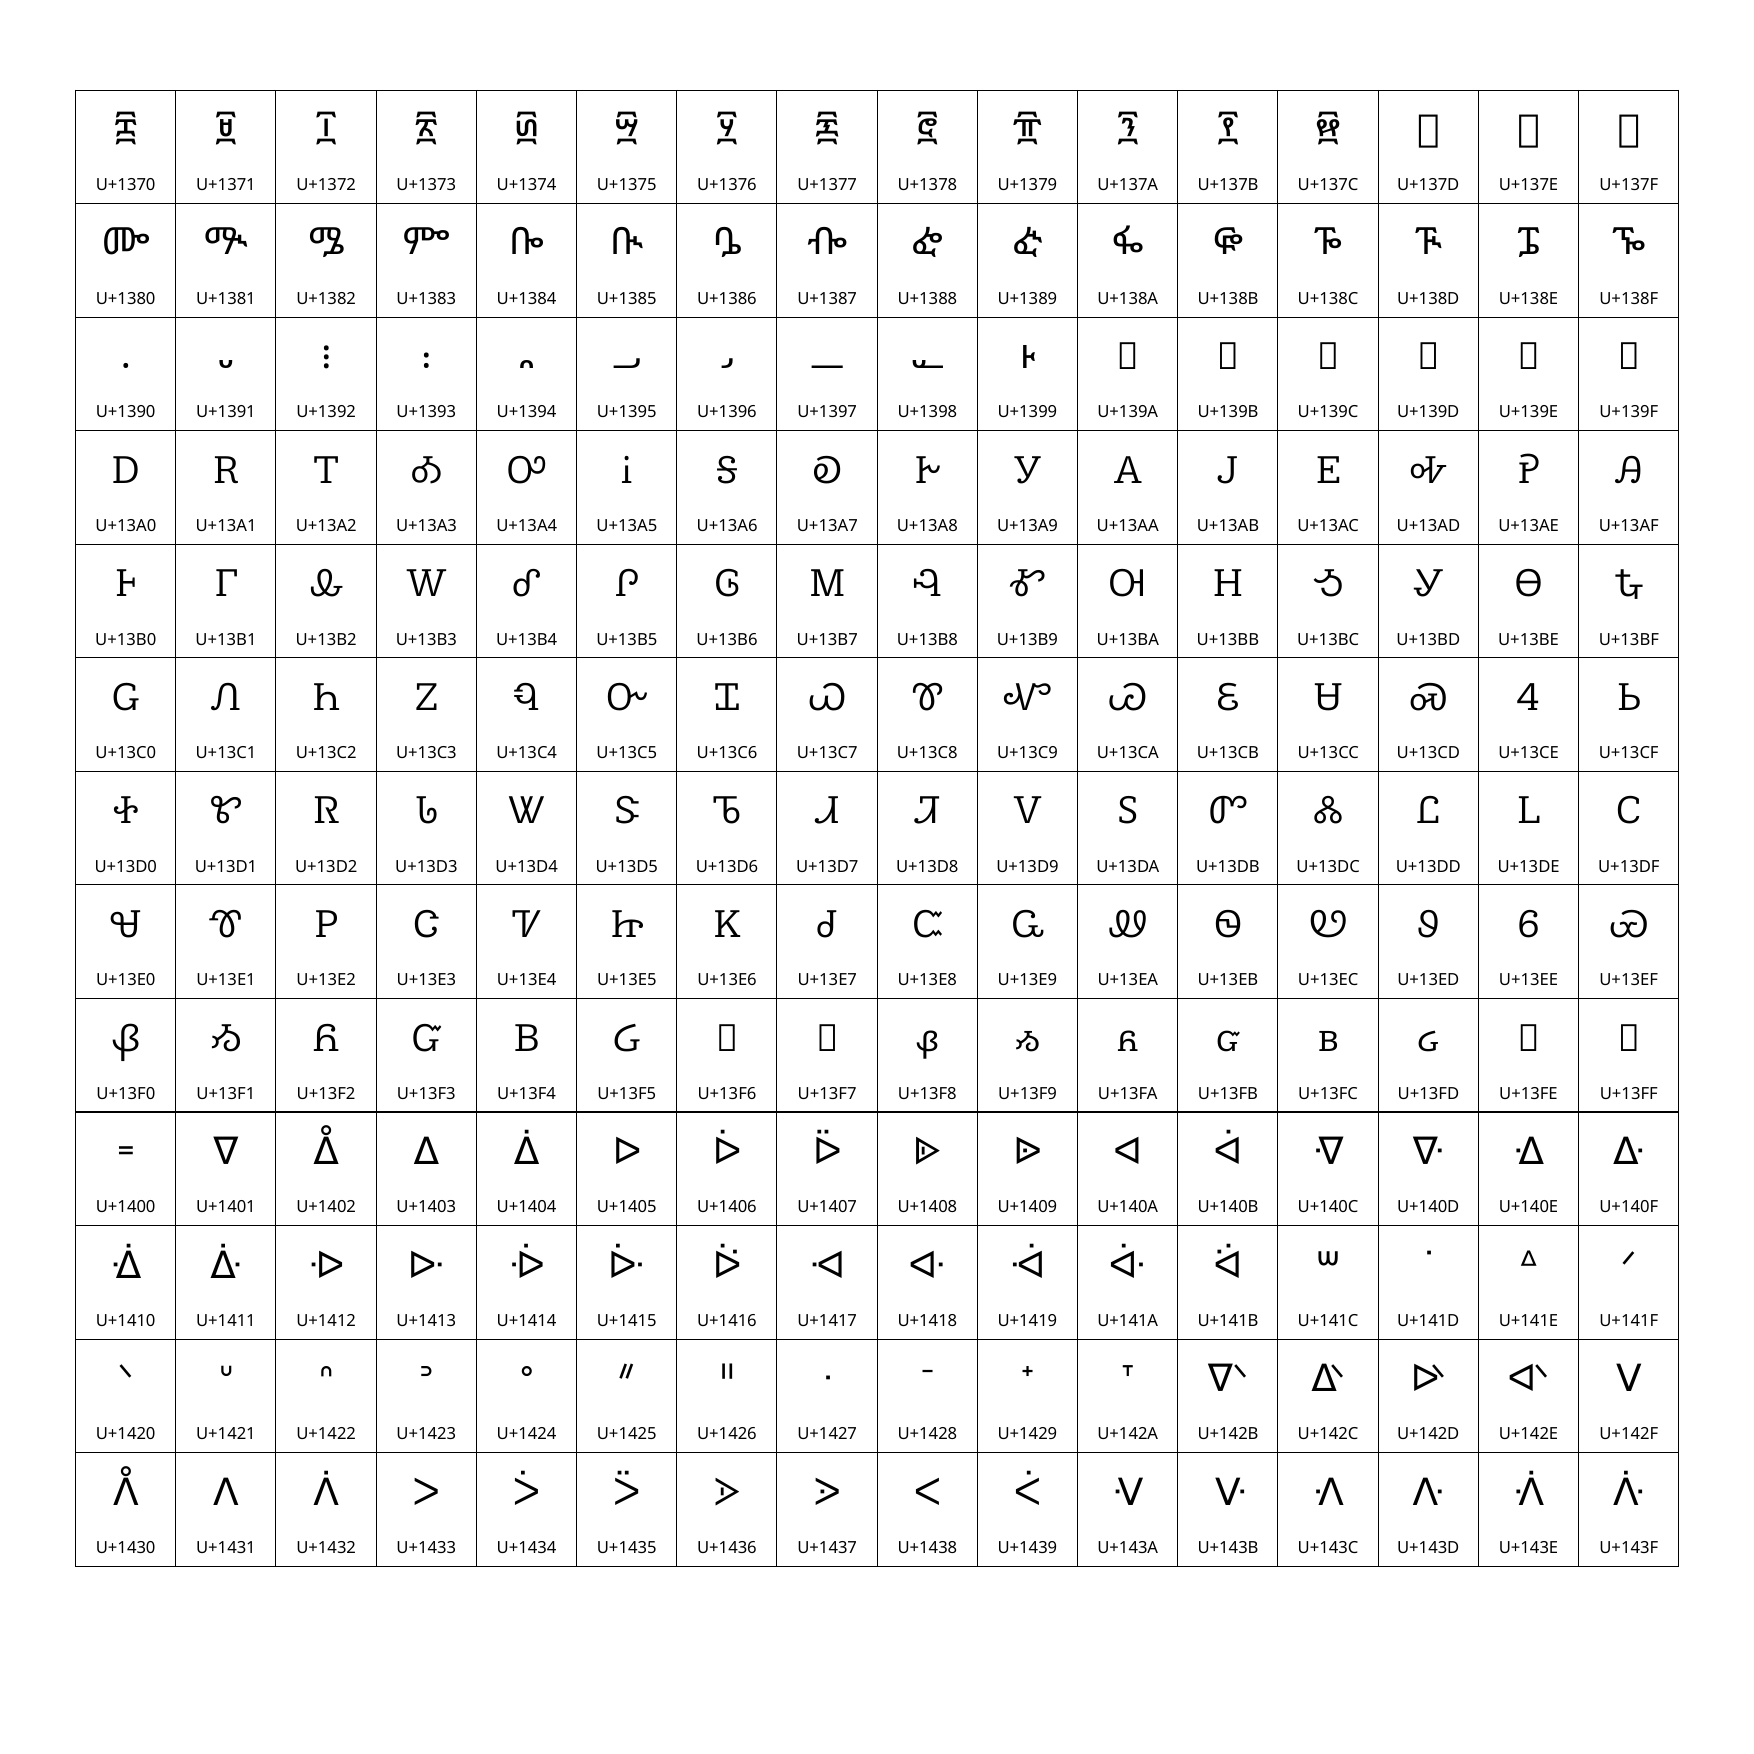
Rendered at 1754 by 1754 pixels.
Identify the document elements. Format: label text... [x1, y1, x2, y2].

table_cell ፸ U+1378 [878, 91, 977, 203]
table_cell Ꮢ U+13D2 [276, 772, 376, 884]
table_cell Ꮈ U+13B8 [878, 545, 977, 657]
table_cell Ꮺ U+13EA [1078, 885, 1177, 998]
table_cell ᐎ U+140E [1479, 1113, 1578, 1225]
table_cell Ꭱ U+13A1 [176, 431, 275, 544]
table_cell ᎚ U+139A [1078, 318, 1177, 430]
table_cell ᐨ U+1428 [878, 1340, 977, 1452]
table_cell ᎐ U+1390 [76, 318, 175, 430]
table_cell ᎋ U+138B [1178, 204, 1277, 317]
table_cell Ꮕ U+13C5 [577, 658, 676, 771]
table_cell Ꭺ U+13AA [1078, 431, 1177, 544]
table_cell ᎇ U+1387 [777, 204, 877, 317]
table_cell ᐜ U+141C [1278, 1226, 1378, 1338]
table_cell ፻ U+137B [1178, 91, 1277, 203]
table_cell ᐞ U+141E [1479, 1226, 1578, 1338]
table_cell ᏷ U+13F7 [777, 999, 877, 1111]
table_cell ፰ U+1370 [76, 91, 175, 203]
table_cell ᐠ U+1420 [76, 1340, 175, 1452]
table_cell Ꮿ U+13EF [1579, 885, 1678, 998]
table_cell ፵ U+1375 [577, 91, 676, 203]
table_cell Ꭰ U+13A0 [76, 431, 175, 544]
table_cell ᐫ U+142B [1178, 1340, 1277, 1452]
table_cell Ꮰ U+13E0 [76, 885, 175, 998]
table_cell ᏶ U+13F6 [677, 999, 776, 1111]
table_cell ᐻ U+143B [1178, 1453, 1277, 1566]
table_cell ᐙ U+1419 [978, 1226, 1077, 1338]
table_cell ᎑ U+1391 [176, 318, 275, 430]
table_cell ᐶ U+1436 [677, 1453, 776, 1566]
table_cell Ꮯ U+13DF [1579, 772, 1678, 884]
table_cell ᎝ U+139D [1379, 318, 1478, 430]
table_cell Ꮮ U+13DE [1479, 772, 1578, 884]
table_cell Ꭻ U+13AB [1178, 431, 1277, 544]
table_cell Ꮔ U+13C4 [477, 658, 576, 771]
table_cell ᏺ U+13FA [1078, 999, 1177, 1111]
table_cell Ꮁ U+13B1 [176, 545, 275, 657]
table_cell ᏻ U+13FB [1178, 999, 1277, 1111]
table_cell ᎃ U+1383 [377, 204, 476, 317]
table_cell ᐴ U+1434 [477, 1453, 576, 1566]
table_cell ᐋ U+140B [1178, 1113, 1277, 1225]
table_cell ᐊ U+140A [1078, 1113, 1177, 1225]
table_cell ᐇ U+1407 [777, 1113, 877, 1225]
table_cell Ꮑ U+13C1 [176, 658, 275, 771]
table_cell Ꮂ U+13B2 [276, 545, 376, 657]
table_cell Ꮠ U+13D0 [76, 772, 175, 884]
table_cell ፼ U+137C [1278, 91, 1378, 203]
table_cell Ꮍ U+13BD [1379, 545, 1478, 657]
table_cell ᐉ U+1409 [978, 1113, 1077, 1225]
table_cell ᎌ U+138C [1278, 204, 1378, 317]
table_cell Ᏻ U+13F3 [377, 999, 476, 1111]
table_cell ᐐ U+1410 [76, 1226, 175, 1338]
table_cell Ꮲ U+13E2 [276, 885, 376, 998]
table_cell ᎟ U+139F [1579, 318, 1678, 430]
table_cell Ꭾ U+13AE [1479, 431, 1578, 544]
table_cell ᐈ U+1408 [878, 1113, 977, 1225]
table_cell Ꭹ U+13A9 [978, 431, 1077, 544]
table_cell ᐩ U+1429 [978, 1340, 1077, 1452]
table_cell Ꮌ U+13BC [1278, 545, 1378, 657]
table_cell Ꭸ U+13A8 [878, 431, 977, 544]
table_cell ᎓ U+1393 [377, 318, 476, 430]
table_cell Ꮬ U+13DC [1278, 772, 1378, 884]
table_cell ᐭ U+142D [1379, 1340, 1478, 1452]
table_cell Ꮥ U+13D5 [577, 772, 676, 884]
table_cell ᐂ U+1402 [276, 1113, 376, 1225]
table_cell Ꮡ U+13D1 [176, 772, 275, 884]
table_cell ᎏ U+138F [1579, 204, 1678, 317]
table_cell ፿ U+137F [1579, 91, 1678, 203]
table_cell ᏿ U+13FF [1579, 999, 1678, 1111]
table_cell Ꮴ U+13E4 [477, 885, 576, 998]
table_cell ᐾ U+143E [1479, 1453, 1578, 1566]
table_cell ᐵ U+1435 [577, 1453, 676, 1566]
table_cell ᎛ U+139B [1178, 318, 1277, 430]
table_cell Ꮐ U+13C0 [76, 658, 175, 771]
table_cell Ꮃ U+13B3 [377, 545, 476, 657]
table_cell Ꮾ U+13EE [1479, 885, 1578, 998]
table_cell ፷ U+1377 [777, 91, 877, 203]
table_cell ᐼ U+143C [1278, 1453, 1378, 1566]
table_cell ፺ U+137A [1078, 91, 1177, 203]
table_cell ᐄ U+1404 [477, 1113, 576, 1225]
table_cell Ꮩ U+13D9 [978, 772, 1077, 884]
table_cell ᐮ U+142E [1479, 1340, 1578, 1452]
table_cell ᐀ U+1400 [76, 1113, 175, 1225]
table_cell ᐡ U+1421 [176, 1340, 275, 1452]
table_cell ᐒ U+1412 [276, 1226, 376, 1338]
table_cell ፶ U+1376 [677, 91, 776, 203]
table_cell ᎈ U+1388 [878, 204, 977, 317]
table_cell ፹ U+1379 [978, 91, 1077, 203]
table_cell Ꭽ U+13AD [1379, 431, 1478, 544]
table_cell ፳ U+1373 [377, 91, 476, 203]
table_cell Ꮹ U+13E9 [978, 885, 1077, 998]
table_cell Ꮚ U+13CA [1078, 658, 1177, 771]
table_cell ᎅ U+1385 [577, 204, 676, 317]
table_cell ᎔ U+1394 [477, 318, 576, 430]
table_cell Ꮉ U+13B9 [978, 545, 1077, 657]
table_cell Ꭲ U+13A2 [276, 431, 376, 544]
table_cell Ꭷ U+13A7 [777, 431, 877, 544]
table_cell Ꮤ U+13D4 [477, 772, 576, 884]
table_cell Ꮞ U+13CE [1479, 658, 1578, 771]
table_cell Ꮣ U+13D3 [377, 772, 476, 884]
table_cell Ꮛ U+13CB [1178, 658, 1277, 771]
table_cell Ꮊ U+13BA [1078, 545, 1177, 657]
table_cell Ꮋ U+13BB [1178, 545, 1277, 657]
table_cell ᐳ U+1433 [377, 1453, 476, 1566]
table_cell ᐦ U+1426 [677, 1340, 776, 1452]
table_cell Ᏽ U+13F5 [577, 999, 676, 1111]
table_cell Ꮜ U+13CC [1278, 658, 1378, 771]
table_cell ᐑ U+1411 [176, 1226, 275, 1338]
table_cell Ꭼ U+13AC [1278, 431, 1378, 544]
table_cell Ꮖ U+13C6 [677, 658, 776, 771]
table_cell ᐹ U+1439 [978, 1453, 1077, 1566]
table_cell Ꮪ U+13DA [1078, 772, 1177, 884]
table_cell ᐅ U+1405 [577, 1113, 676, 1225]
table_cell Ꮧ U+13D7 [777, 772, 877, 884]
table_cell Ꮘ U+13C8 [878, 658, 977, 771]
table_cell ᎀ U+1380 [76, 204, 175, 317]
table_cell ᐸ U+1438 [878, 1453, 977, 1566]
table_cell Ꮏ U+13BF [1579, 545, 1678, 657]
table_cell Ꮆ U+13B6 [677, 545, 776, 657]
table_cell ᎕ U+1395 [577, 318, 676, 430]
table_cell ᐃ U+1403 [377, 1113, 476, 1225]
table_cell Ꮗ U+13C7 [777, 658, 877, 771]
table_cell ᐢ U+1422 [276, 1340, 376, 1452]
table_cell ᏹ U+13F9 [978, 999, 1077, 1111]
table_cell Ꮎ U+13BE [1479, 545, 1578, 657]
table_cell ፾ U+137E [1479, 91, 1578, 203]
table_cell ᐛ U+141B [1178, 1226, 1277, 1338]
table_cell ᎘ U+1398 [878, 318, 977, 430]
table_cell ፽ U+137D [1379, 91, 1478, 203]
table_cell ᏸ U+13F8 [878, 999, 977, 1111]
table_cell Ᏹ U+13F1 [176, 999, 275, 1111]
table_cell Ꮄ U+13B4 [477, 545, 576, 657]
table_cell ᎁ U+1381 [176, 204, 275, 317]
table_cell ᐺ U+143A [1078, 1453, 1177, 1566]
table_cell Ꮸ U+13E8 [878, 885, 977, 998]
table_cell ፴ U+1374 [477, 91, 576, 203]
table_cell Ꮭ U+13DD [1379, 772, 1478, 884]
table_cell ᐧ U+1427 [777, 1340, 877, 1452]
table_cell ᎆ U+1386 [677, 204, 776, 317]
table_cell Ᏸ U+13F0 [76, 999, 175, 1111]
table_cell Ꮻ U+13EB [1178, 885, 1277, 998]
table_cell ᐗ U+1417 [777, 1226, 877, 1338]
table_cell ᐆ U+1406 [677, 1113, 776, 1225]
table_cell ᐟ U+141F [1579, 1226, 1678, 1338]
table_cell Ꮝ U+13CD [1379, 658, 1478, 771]
table_cell ᎊ U+138A [1078, 204, 1177, 317]
table_cell Ꭳ U+13A3 [377, 431, 476, 544]
table_cell ᐕ U+1415 [577, 1226, 676, 1338]
table_cell Ꮓ U+13C3 [377, 658, 476, 771]
table_cell Ꮟ U+13CF [1579, 658, 1678, 771]
table_cell ᎉ U+1389 [978, 204, 1077, 317]
table_cell ᐖ U+1416 [677, 1226, 776, 1338]
table_cell ᐘ U+1418 [878, 1226, 977, 1338]
table_cell ᎗ U+1397 [777, 318, 877, 430]
table_cell ᐌ U+140C [1278, 1113, 1378, 1225]
table_cell ፲ U+1372 [276, 91, 376, 203]
table_cell Ꮀ U+13B0 [76, 545, 175, 657]
table_cell ᐲ U+1432 [276, 1453, 376, 1566]
table_cell ᏾ U+13FE [1479, 999, 1578, 1111]
table_cell ᎎ U+138E [1479, 204, 1578, 317]
table_cell ᐍ U+140D [1379, 1113, 1478, 1225]
table_cell Ꮼ U+13EC [1278, 885, 1378, 998]
table_cell ᎞ U+139E [1479, 318, 1578, 430]
table_cell ᎍ U+138D [1379, 204, 1478, 317]
table_cell ᐝ U+141D [1379, 1226, 1478, 1338]
table_cell ᐰ U+1430 [76, 1453, 175, 1566]
table_cell Ꮅ U+13B5 [577, 545, 676, 657]
table_cell ᏼ U+13FC [1278, 999, 1378, 1111]
table_cell Ꮱ U+13E1 [176, 885, 275, 998]
table_cell Ꭴ U+13A4 [477, 431, 576, 544]
table_cell ᐬ U+142C [1278, 1340, 1378, 1452]
table_cell Ꮶ U+13E6 [677, 885, 776, 998]
table_cell Ꭿ U+13AF [1579, 431, 1678, 544]
table_cell Ꮦ U+13D6 [677, 772, 776, 884]
table_cell ᐤ U+1424 [477, 1340, 576, 1452]
table_cell Ꮽ U+13ED [1379, 885, 1478, 998]
table_cell Ꮒ U+13C2 [276, 658, 376, 771]
table_cell Ꮵ U+13E5 [577, 885, 676, 998]
table_cell ᐯ U+142F [1579, 1340, 1678, 1452]
table_cell Ꮳ U+13E3 [377, 885, 476, 998]
table_cell ᎜ U+139C [1278, 318, 1378, 430]
table_cell ፱ U+1371 [176, 91, 275, 203]
table_cell Ꭶ U+13A6 [677, 431, 776, 544]
table_cell ᐽ U+143D [1379, 1453, 1478, 1566]
table_cell Ꮙ U+13C9 [978, 658, 1077, 771]
table_cell ᐪ U+142A [1078, 1340, 1177, 1452]
table_cell Ꮷ U+13E7 [777, 885, 877, 998]
table_cell ᎄ U+1384 [477, 204, 576, 317]
table_cell ᏽ U+13FD [1379, 999, 1478, 1111]
table_cell ᐷ U+1437 [777, 1453, 877, 1566]
table_cell ᐥ U+1425 [577, 1340, 676, 1452]
table_cell ᐱ U+1431 [176, 1453, 275, 1566]
table_cell ᐣ U+1423 [377, 1340, 476, 1452]
table_cell Ꮇ U+13B7 [777, 545, 877, 657]
table_cell ᎒ U+1392 [276, 318, 376, 430]
table_cell ᎖ U+1396 [677, 318, 776, 430]
table_cell Ꮫ U+13DB [1178, 772, 1277, 884]
table_cell ᐔ U+1414 [477, 1226, 576, 1338]
table_cell ᎙ U+1399 [978, 318, 1077, 430]
table_cell ᐓ U+1413 [377, 1226, 476, 1338]
table_cell ᎂ U+1382 [276, 204, 376, 317]
table_cell ᐿ U+143F [1579, 1453, 1678, 1566]
table_cell Ᏼ U+13F4 [477, 999, 576, 1111]
table_cell Ꭵ U+13A5 [577, 431, 676, 544]
table_cell ᐁ U+1401 [176, 1113, 275, 1225]
table_cell ᐏ U+140F [1579, 1113, 1678, 1225]
table_cell Ᏺ U+13F2 [276, 999, 376, 1111]
table_cell Ꮨ U+13D8 [878, 772, 977, 884]
table_cell ᐚ U+141A [1078, 1226, 1177, 1338]
